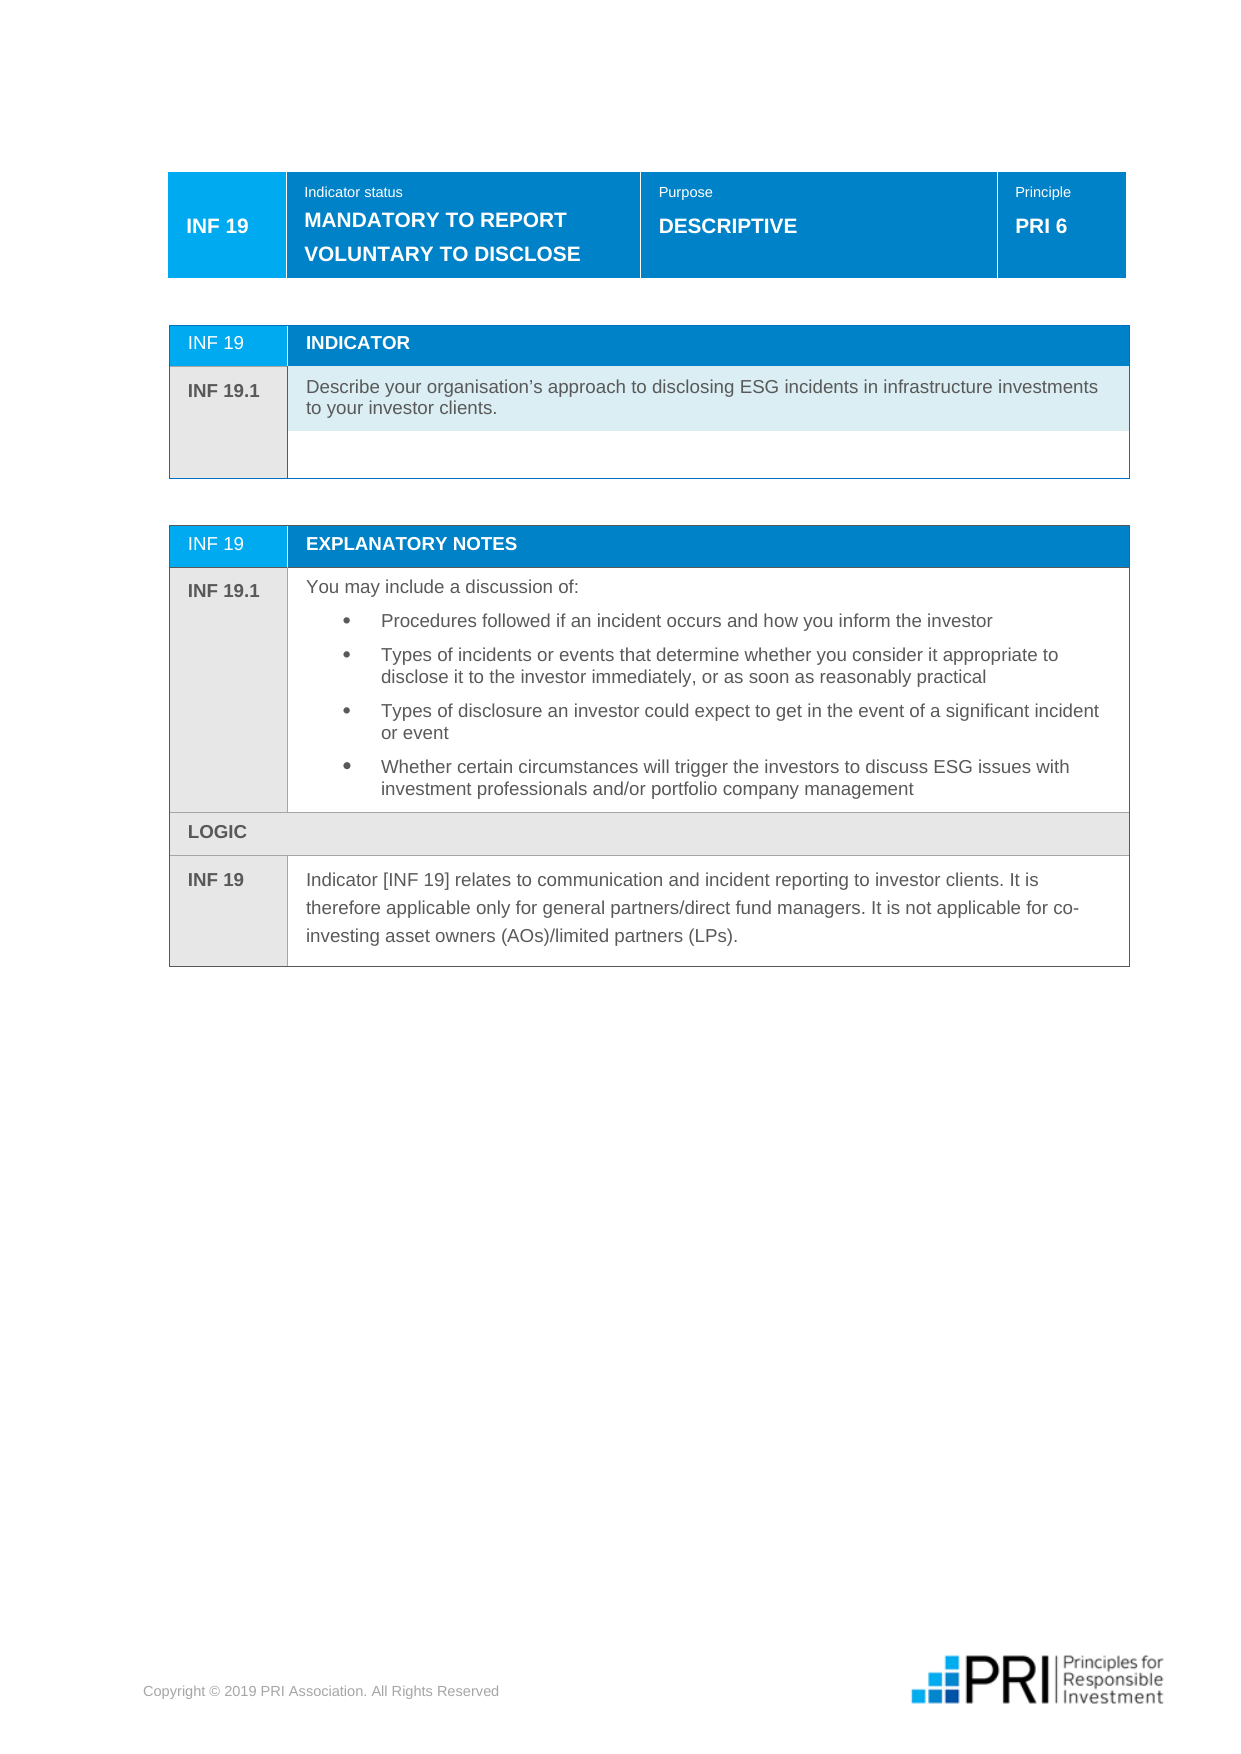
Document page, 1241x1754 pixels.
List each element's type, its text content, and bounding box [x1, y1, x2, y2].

table_header EXPLANATORY NOTES [288, 526, 1129, 567]
table_header INF 19 [170, 326, 287, 366]
table_cell Indicator [INF 19] relates to communication and incident reporting to investor clients. It is therefore applicable only for general partners/direct fund managers. It is not applicable for co-investing asset owners (AOs)/limited partners (LPs). [288, 856, 1129, 966]
table_cell DESCRIPTIVE [641, 208, 997, 278]
table_header [168, 172, 286, 208]
table_header Principle [998, 172, 1126, 208]
table_header INF 19 [170, 526, 287, 567]
table_cell PRI 6 [998, 208, 1126, 278]
table_cell INF 19 [168, 208, 286, 278]
table_header INDICATOR [288, 326, 1129, 366]
table_cell Describe your organisation’s approach to disclosing ESG incidents in infrastructure investments to your investor clients. [288, 366, 1129, 431]
table_cell [170, 431, 287, 478]
table_cell [288, 431, 1129, 478]
table_header Indicator status [287, 172, 640, 208]
table_cell INF 19 [170, 856, 287, 966]
table_cell INF 19.1 [170, 367, 287, 431]
picture [0, 1560, 1241, 1754]
table_cell MANDATORY TO REPORT VOLUNTARY TO DISCLOSE [287, 208, 640, 278]
table_cell INF 19.1 [170, 568, 287, 812]
table_cell LOGIC [170, 813, 1129, 855]
table_cell You may include a discussion of: Procedures followed if an incident occurs and how you inform the investor Types of incidents or events that determine whether you consider it appropriate to disclose it to the investor immediately, or as soon as reasonably practical Types of disclosure an investor could expect to get in the event of a significant incident or event Whether certain circumstances will trigger the investors to discuss ESG issues with investment professionals and/or portfolio company management [288, 568, 1129, 812]
table_header Purpose [641, 172, 997, 208]
